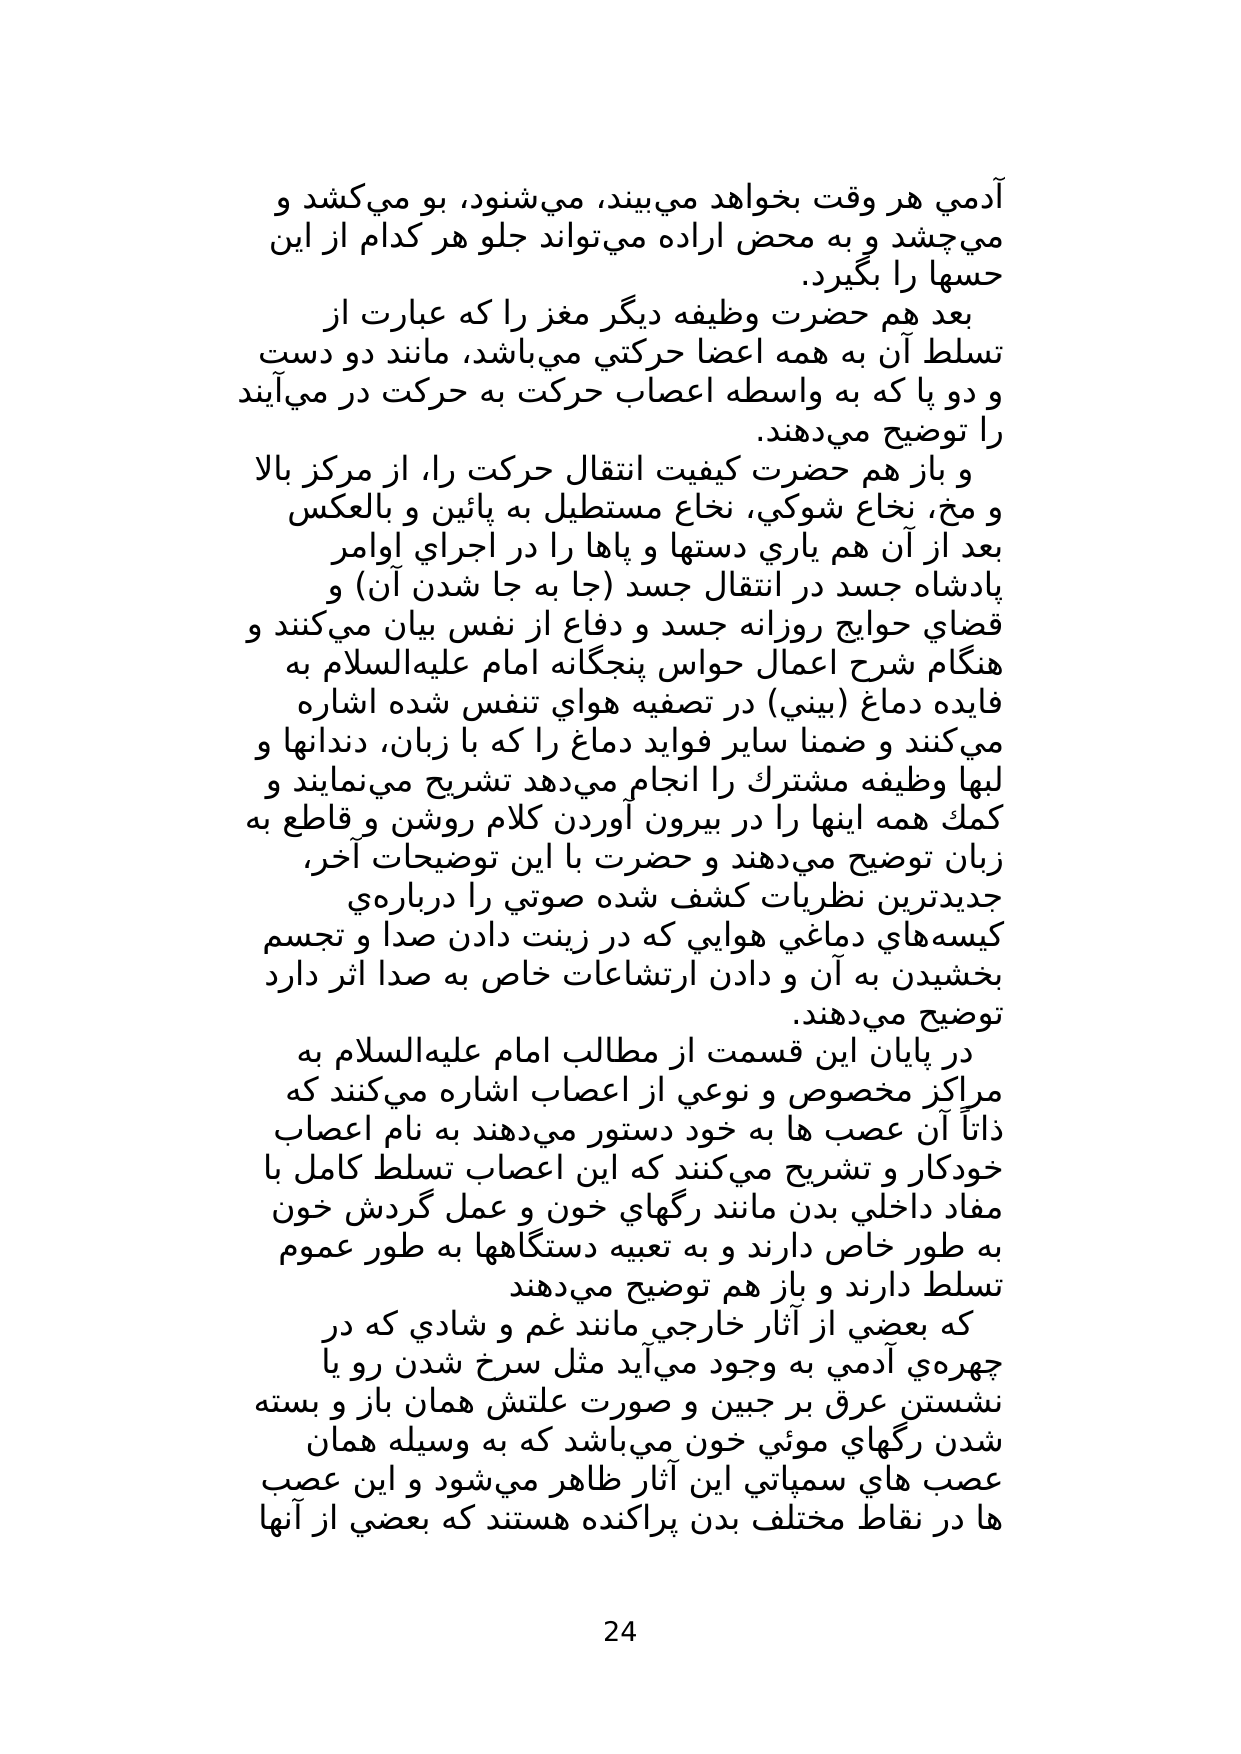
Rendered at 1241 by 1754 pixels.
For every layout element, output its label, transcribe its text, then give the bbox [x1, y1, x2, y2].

text در پايان اين قسمت از مطالب امام عليه‌السلام به مراكز مخصوص و نوعي از اعصاب اشاره مي‌كنند كه ذاتاً آن عصب ها به خود دستور مي‌دهند به نام اعصاب خودكار و تشريح مي‌كنند كه اين اعصاب تسلط كامل با مفاد داخلي بدن مانند رگهاي خون و عمل گردش خون به طور خاص دارند و به تعبيه دستگاهها به طور عموم تسلط دارند و باز هم توضيح مي‌دهند [236, 1032, 1004, 1304]
text و باز هم حضرت كيفيت انتقال حركت را، از مركز بالا و مخ، نخاع شوكي، نخاع مستطيل به پائين و بالعكس بعد از آن هم ياري دستها و پاها را در اجراي اوامر پادشاه جسد در انتقال جسد (جا به جا شدن آن) و قضاي حوايج روزانه جسد و دفاع از نفس بيان مي‌كنند و هنگام شرح اعمال حواس پنجگانه امام عليه‌السلام به فايده دماغ (بيني) در تصفيه هواي تنفس شده اشاره مي‌كنند و ضمنا ساير فوايد دماغ را كه با زبان، دندانها و لبها وظيفه مشترك را انجام مي‌دهد تشريح مي‌نمايند و كمك همه اينها را در بيرون آوردن كلام روشن و قاطع به زبان توضيح مي‌دهند و حضرت با اين توضيحات آخر، جديدترين نظريات كشف شده صوتي را درباره‌ي كيسه‌هاي دماغي هوايي كه در زينت دادن صدا و تجسم بخشيدن به آن و دادن ارتشاعات خاص به صدا اثر دارد توضيح مي‌دهند. [236, 449, 1004, 1032]
text بعد هم حضرت وظيفه ديگر مغز را كه عبارت از تسلط آن به همه اعضا حركتي مي‌باشد، مانند دو دست و دو پا كه به واسطه اعصاب حركت به حركت در مي‌آيند را توضيح مي‌دهند. [236, 294, 1004, 449]
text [236, 177, 1004, 294]
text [236, 1304, 1004, 1537]
